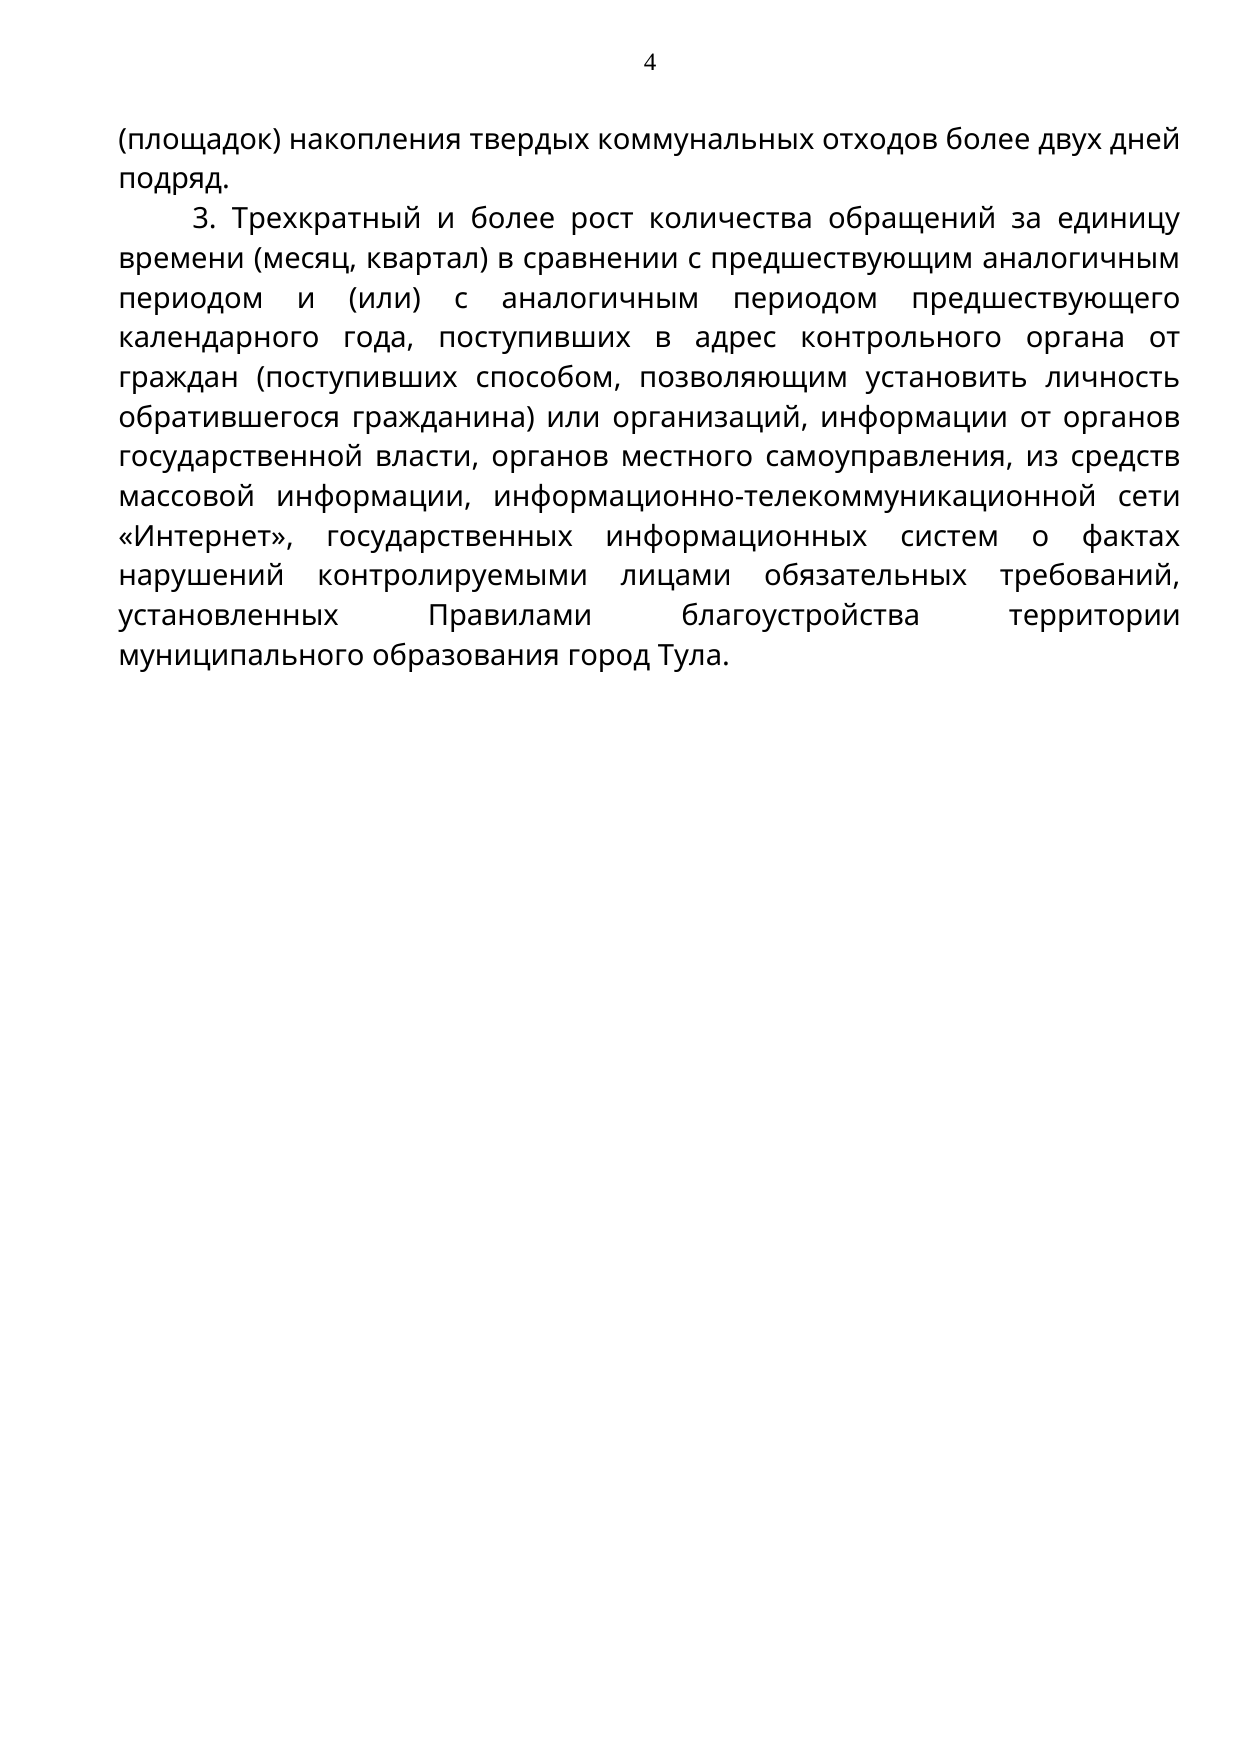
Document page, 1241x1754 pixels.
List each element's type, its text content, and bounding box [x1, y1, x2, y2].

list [118, 118, 1181, 197]
list 3. Трехкратный и более рост количества обращений за единицу времени (месяц, квартал) в сравнении с предшествующим аналогичным периодом и (или) с аналогичным периодом предшествующего календарного года, поступивших в адрес контрольного органа от граждан (поступивших способом, позволяющим установить личность обратившегося гражданина) или организаций, информации от органов государственной власти, органов местного самоуправления, из средств массовой информации, информационно-телекоммуникационной сети «Интернет», государственных информационных систем о фактах нарушений контролируемыми лицами обязательных требований, установленных Правилами благоустройства территории муниципального образования город Тула. [118, 197, 1181, 674]
